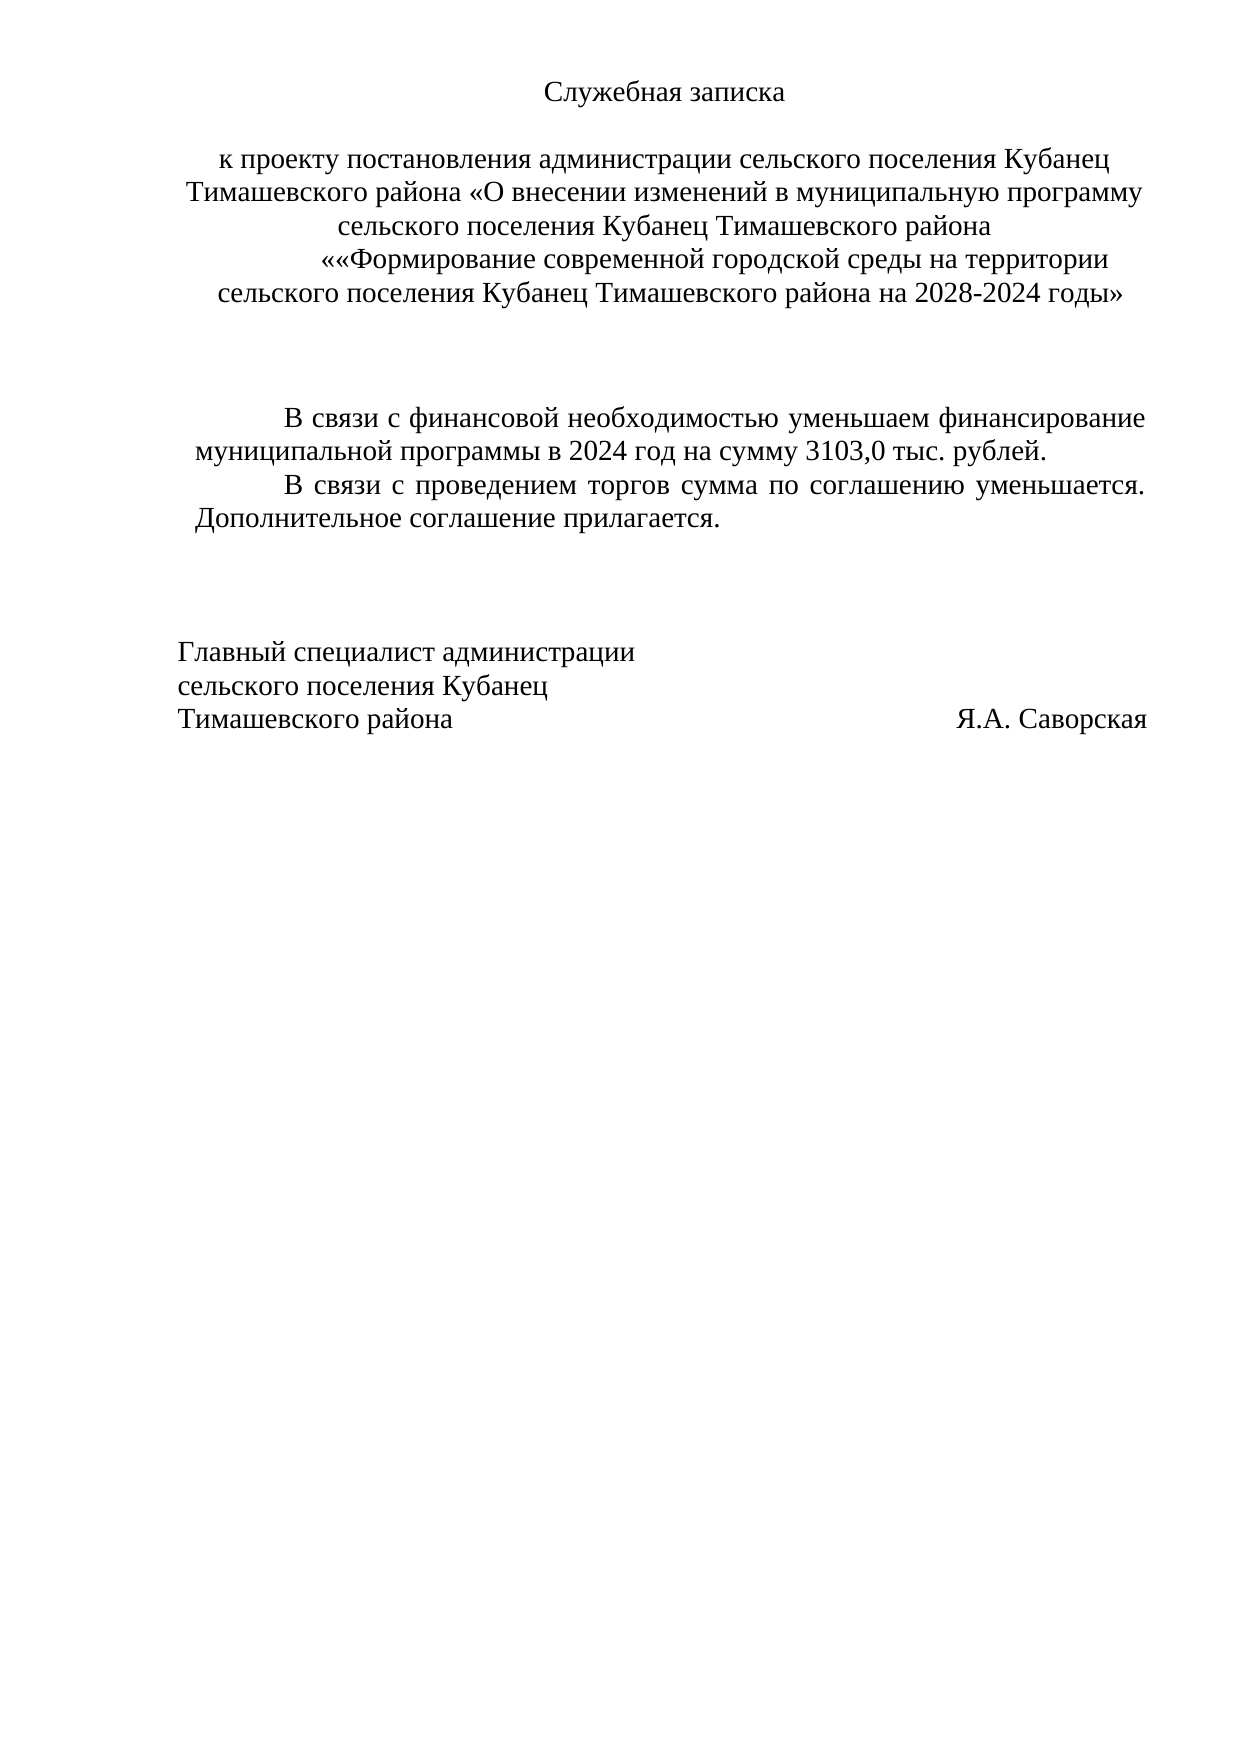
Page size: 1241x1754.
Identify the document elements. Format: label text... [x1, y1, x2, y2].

text В связи с проведением торгов сумма по соглашению уменьшается. Дополнительное соглашение прилагается. [195, 467, 1146, 534]
text Тимашевского района Я.А. Саворская [177, 702, 1152, 735]
text Главный специалист администрации [177, 634, 1152, 668]
text В связи с финансовой необходимостью уменьшаем финансирование муниципальной программы в 2024 год на сумму 3103,0 тыс. рублей. [195, 400, 1146, 467]
text Служебная записка [177, 74, 1152, 107]
text к проекту постановления администрации сельского поселения Кубанец Тимашевского района «О внесении изменений в муниципальную программу сельского поселения Кубанец Тимашевского района [177, 141, 1152, 242]
text ««Формирование современной городской среды на территории сельского поселения Кубанец Тимашевского района на 2028-2024 годы» [195, 242, 1146, 309]
text сельского поселения Кубанец [177, 668, 1152, 702]
